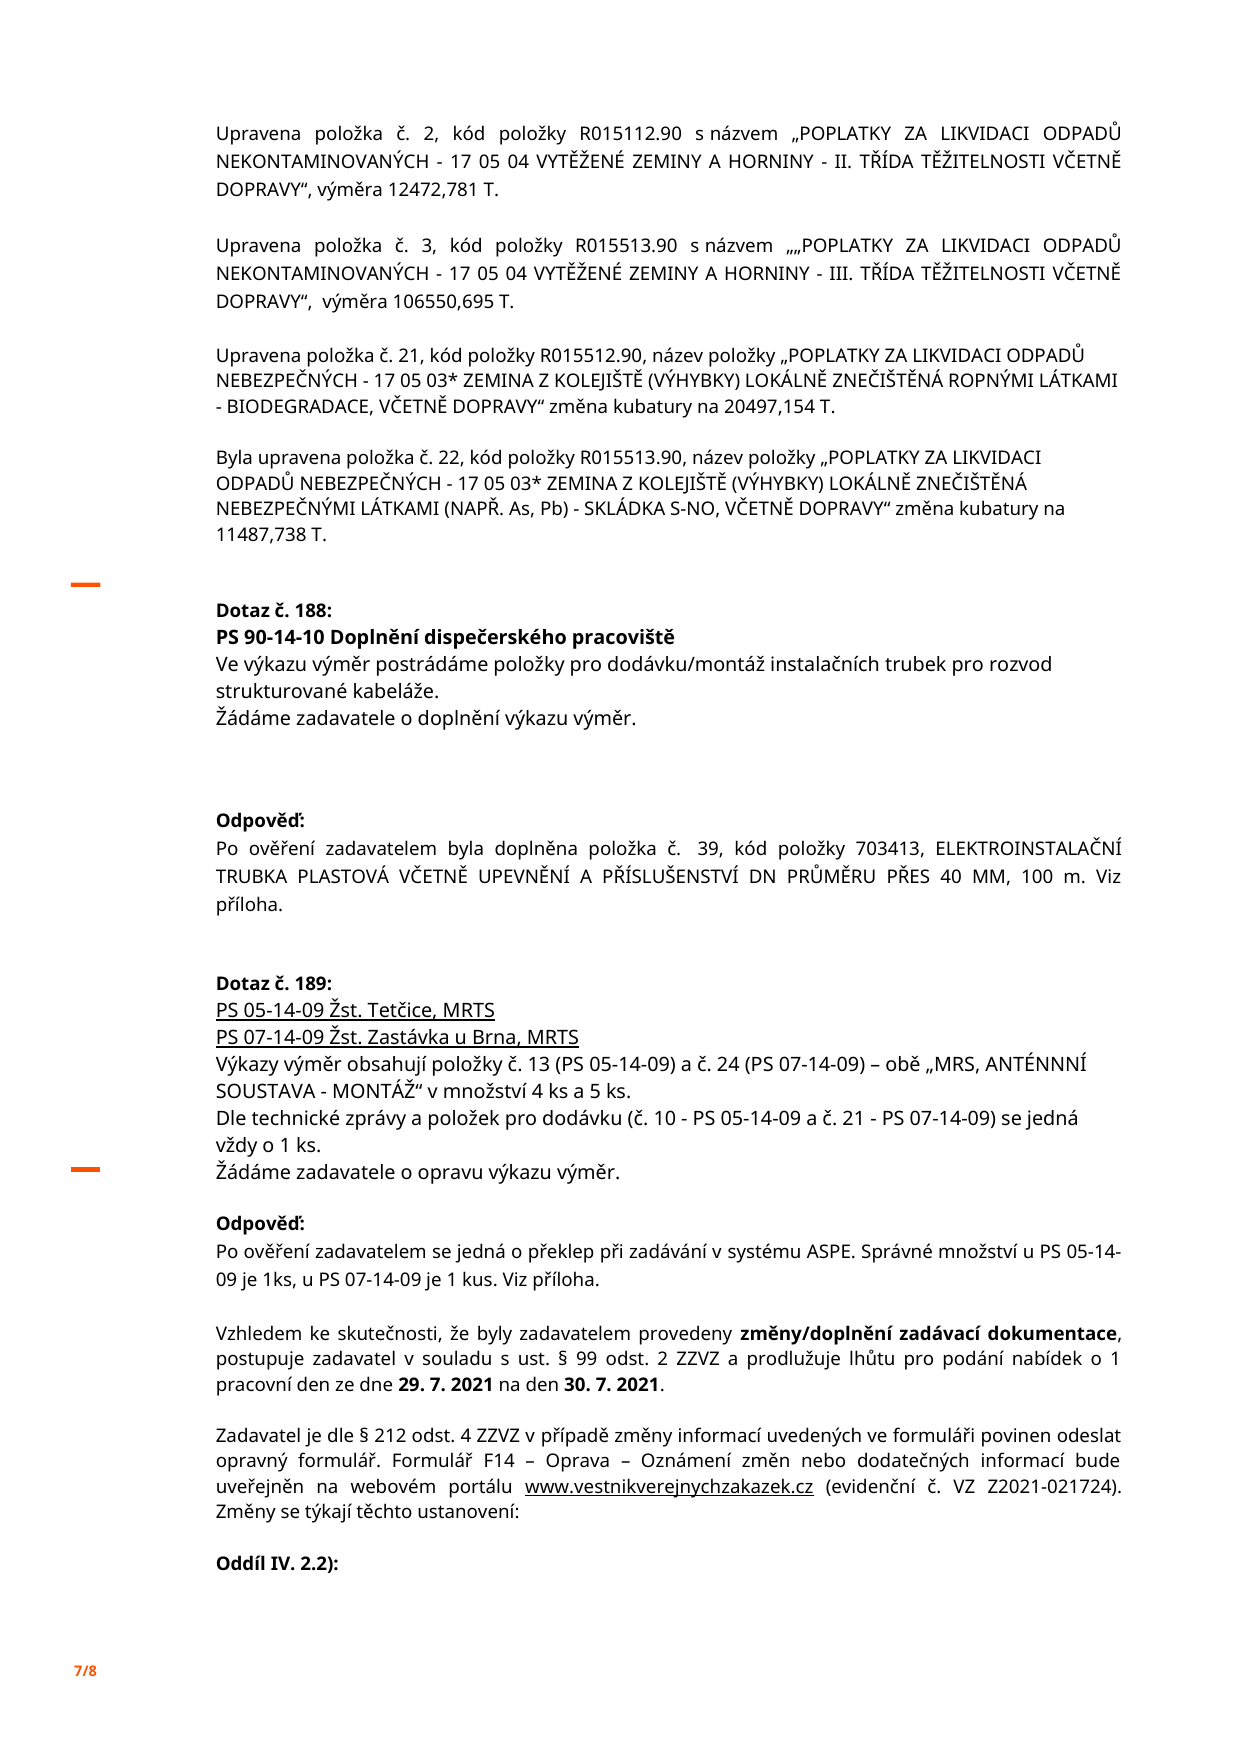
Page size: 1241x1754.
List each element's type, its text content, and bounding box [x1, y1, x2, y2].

text Byla upravena položka č. 22, kód položky R015513.90, název položky „POPLATKY ZA LIKVIDACI ODPADŮ NEBEZPEČNÝCH - 17 05 03* ZEMINA Z KOLEJIŠTĚ (VÝHYBKY) LOKÁLNĚ ZNEČIŠTĚNÁ NEBEZPEČNÝMI LÁTKAMI (NAPŘ. As, Pb) - SKLÁDKA S-NO, VČETNĚ DOPRAVY“ změna kubatury na 11487,738 T. [216, 444, 1122, 546]
text PS 05-14-09 Žst. Tetčice, MRTS PS 07-14-09 Žst. Zastávka u Brna, MRTS Výkazy výměr obsahují položky č. 13 (PS 05-14-09) a č. 24 (PS 07-14-09) – obě „MRS, ANTÉNNNÍ SOUSTAVA - MONTÁŽ“ v množství 4 ks a 5 ks. Dle technické zprávy a položek pro dodávku (č. 10 - PS 05-14-09 a č. 21 - PS 07-14-09) se jedná vždy o 1 ks. Žádáme zadavatele o opravu výkazu výměr. [216, 996, 1122, 1185]
text Dotaz č. 188: [216, 597, 1122, 623]
text Oddíl IV. 2.2): [216, 1550, 1122, 1575]
text Zadavatel je dle § 212 odst. 4 ZZVZ v případě změny informací uvedených ve formuláři povinen odeslat opravný formulář. Formulář F14 – Oprava – Oznámení změn nebo dodatečných informací bude uveřejněn na webovém portálu www.vestnikverejnychzakazek.cz (evidenční č. VZ Z2021-021724). Změny se týkají těchto ustanovení: [216, 1422, 1122, 1524]
text Upravena položka č. 3, kód položky R015513.90 s názvem „„POPLATKY ZA LIKVIDACI ODPADŮ NEKONTAMINOVANÝCH - 17 05 04 VYTĚŽENÉ ZEMINY A HORNINY - III. TŘÍDA TĚŽITELNOSTI VČETNĚ DOPRAVY“, výměra 106550,695 T. [216, 233, 1122, 314]
text Odpověď: Po ověření zadavatelem se jedná o překlep při zadávání v systému ASPE. Správné množství u PS 05-14-09 je 1ks, u PS 07-14-09 je 1 kus. Viz příloha. [216, 1211, 1122, 1292]
text Upravena položka č. 2, kód položky R015112.90 s názvem „POPLATKY ZA LIKVIDACI ODPADŮ NEKONTAMINOVANÝCH - 17 05 04 VYTĚŽENÉ ZEMINY A HORNINY - II. TŘÍDA TĚŽITELNOSTI VČETNĚ DOPRAVY“, výměra 12472,781 T. [216, 121, 1122, 202]
text Odpověď: Po ověření zadavatelem byla doplněna položka č. 39, kód položky 703413, ELEKTROINSTALAČNÍ TRUBKA PLASTOVÁ VČETNĚ UPEVNĚNÍ A PŘÍSLUŠENSTVÍ DN PRŮMĚRU PŘES 40 MM, 100 m. Viz příloha. [216, 807, 1122, 917]
text Vzhledem ke skutečnosti, že byly zadavatelem provedeny změny/doplnění zadávací dokumentace, postupuje zadavatel v souladu s ust. § 99 odst. 2 ZZVZ a prodlužuje lhůtu pro podání nabídek o 1 pracovní den ze dne 29. 7. 2021 na den 30. 7. 2021. [216, 1320, 1122, 1397]
text Upravena položka č. 21, kód položky R015512.90, název položky „POPLATKY ZA LIKVIDACI ODPADŮ NEBEZPEČNÝCH - 17 05 03* ZEMINA Z KOLEJIŠTĚ (VÝHYBKY) LOKÁLNĚ ZNEČIŠTĚNÁ ROPNÝMI LÁTKAMI - BIODEGRADACE, VČETNĚ DOPRAVY“ změna kubatury na 20497,154 T. [216, 342, 1122, 419]
text PS 90-14-10 Doplnění dispečerského pracoviště Ve výkazu výměr postrádáme položky pro dodávku/montáž instalačních trubek pro rozvod strukturované kabeláže. Žádáme zadavatele o doplnění výkazu výměr. [216, 623, 1122, 731]
text Dotaz č. 189: [216, 971, 1122, 996]
